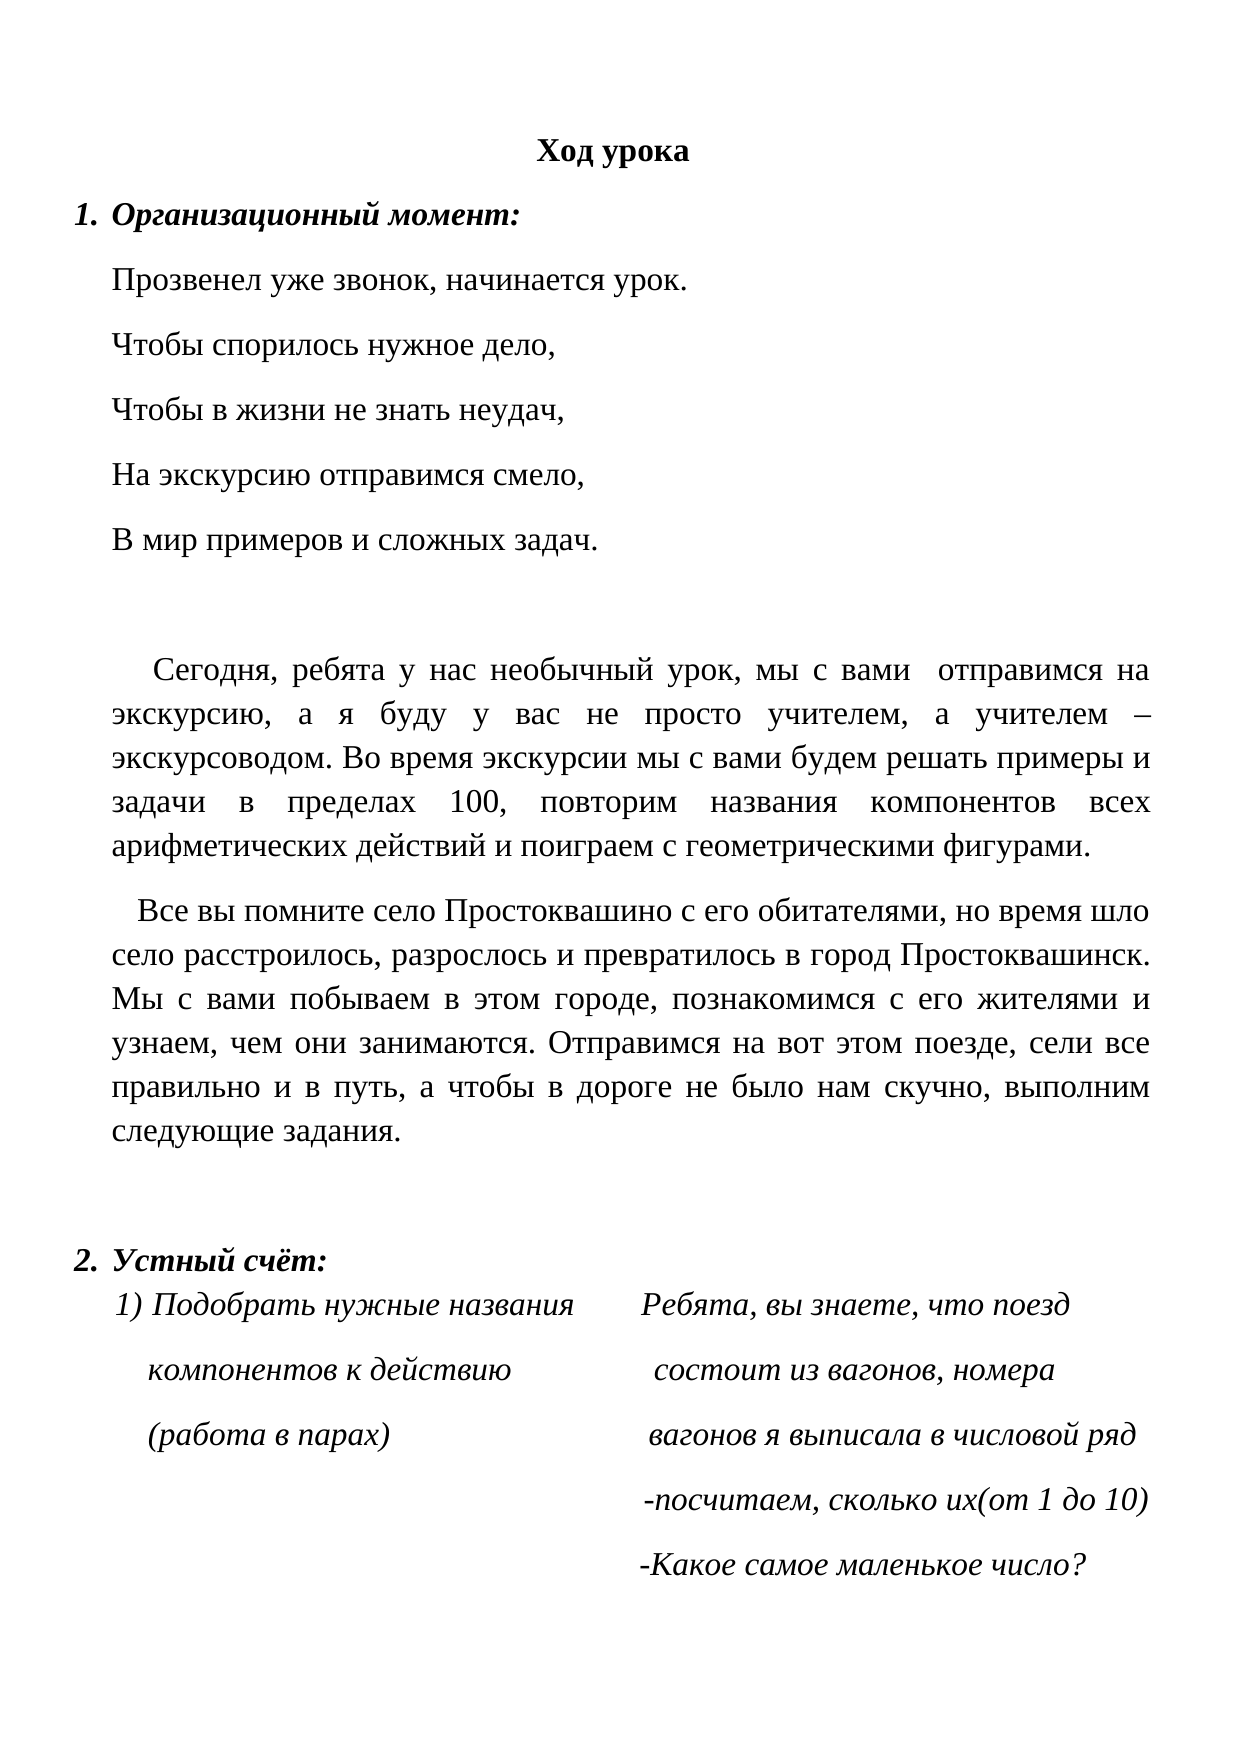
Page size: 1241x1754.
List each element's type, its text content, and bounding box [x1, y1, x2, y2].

list Организационный момент: [74, 195, 1152, 233]
text Чтобы в жизни не знать неудач, [111, 389, 1152, 428]
text Ход урока [74, 130, 1152, 168]
list Устный счёт: [74, 1240, 1152, 1278]
list Подобрать нужные названия Ребята, вы знаете, что поезд [114, 1284, 1152, 1323]
text На экскурсию отправимся смело, [111, 454, 1152, 493]
text Сегодня, ребята у нас необычный урок, мы с вами отправимся на экскурсию, а я буду у вас не просто учителем, а учителем – экскурсоводом. Во время экскурсии мы с вами будем решать примеры и задачи в пределах 100, повторим названия компонентов всех арифметических действий и поиграем с геометрическими фигурами. [111, 649, 1152, 863]
text -Какое самое маленькое число? [74, 1544, 1152, 1582]
text компонентов к действию состоит из вагонов, номера [74, 1349, 1152, 1387]
text Прозвенел уже звонок, начинается урок. [111, 259, 1152, 298]
text -посчитаем, сколько их(от 1 до 10) [74, 1479, 1152, 1517]
text (работа в парах) вагонов я выписала в числовой ряд [74, 1414, 1152, 1452]
text Чтобы спорилось нужное дело, [111, 324, 1152, 363]
text Все вы помните село Простоквашино с его обитателями, но время шло село расстроилось, разрослось и превратилось в город Простоквашинск. Мы с вами побываем в этом городе, познакомимся с его жителями и узнаем, чем они занимаются. Отправимся на вот этом поезде, сели все правильно и в путь, а чтобы в дороге не было нам скучно, выполним следующие задания. [111, 890, 1152, 1149]
text В мир примеров и сложных задач. [111, 519, 1152, 557]
